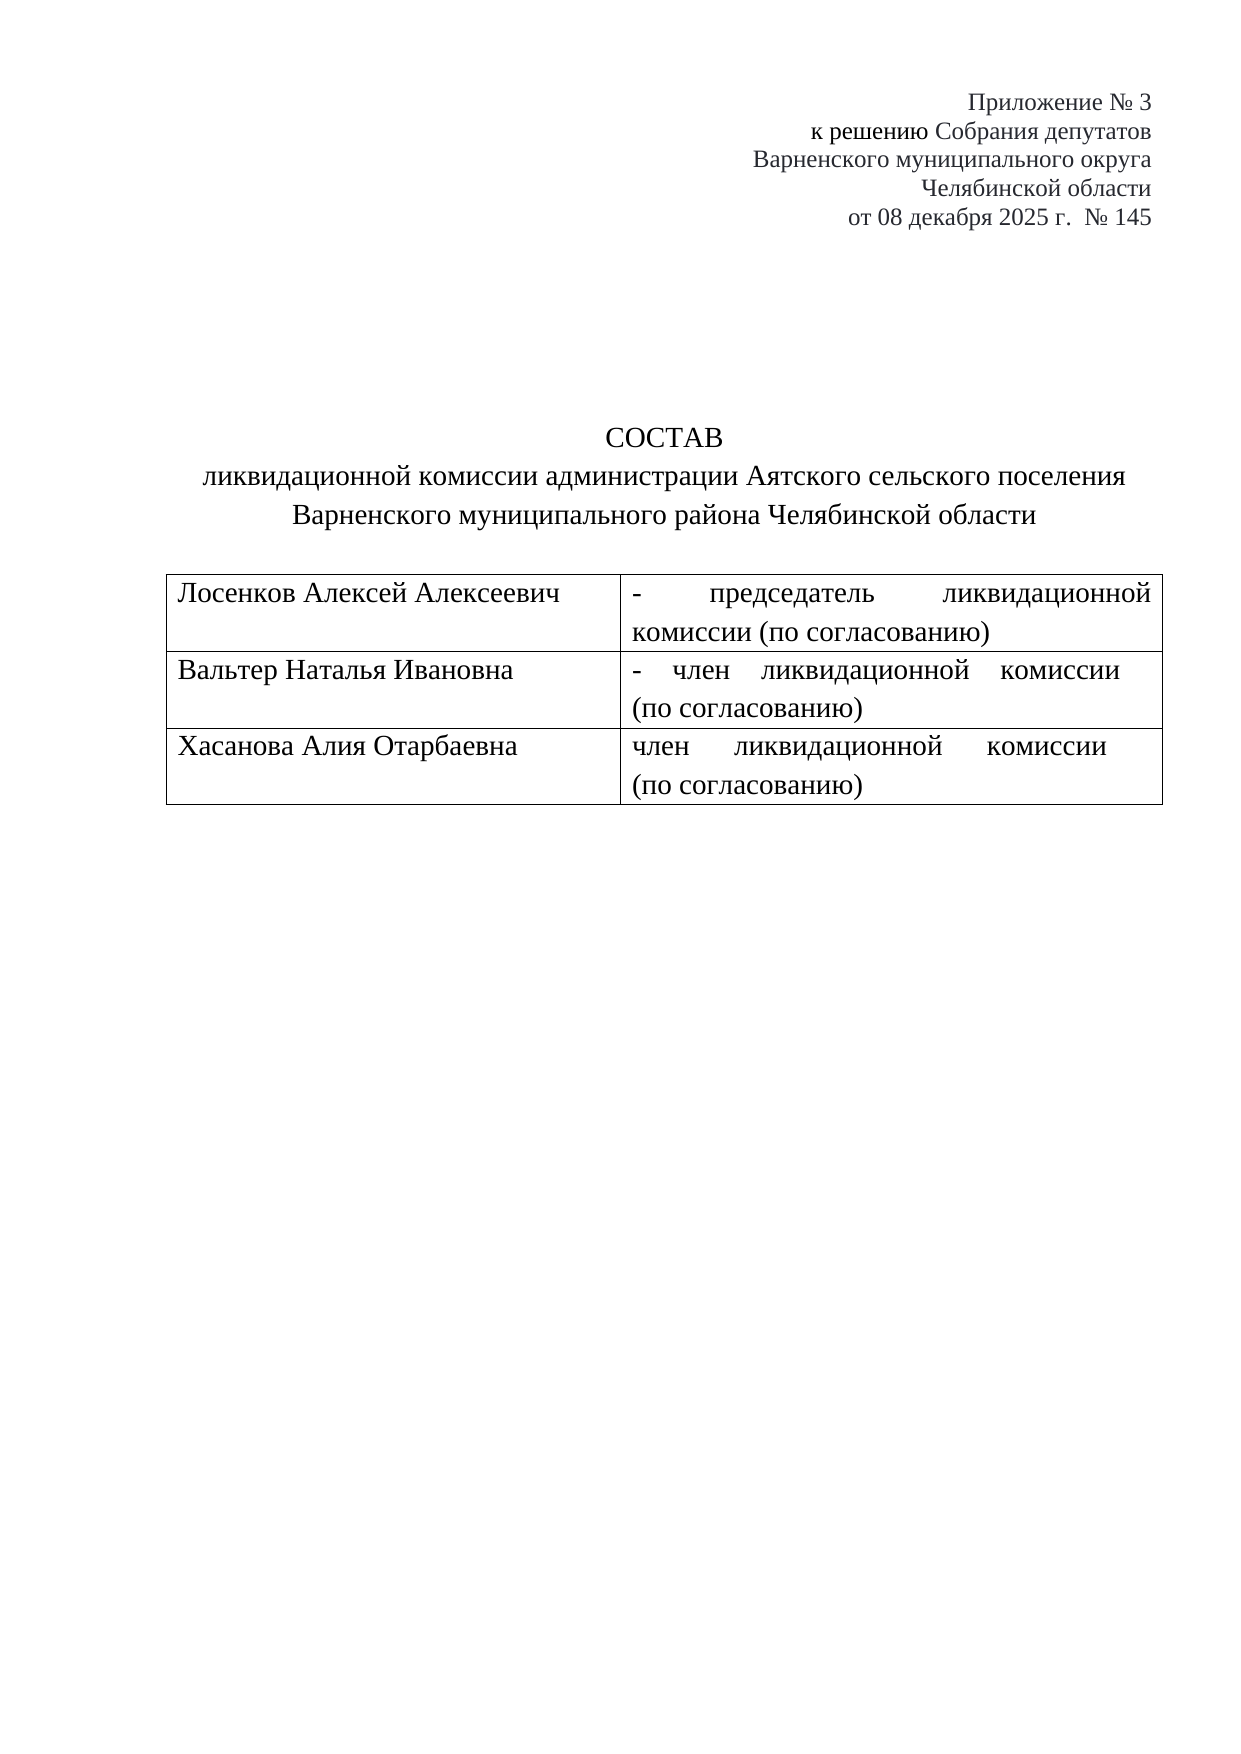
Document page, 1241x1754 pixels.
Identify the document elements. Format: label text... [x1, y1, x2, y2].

text Челябинской области от 08 декабря 2025 г. № 145 [177, 173, 1152, 231]
table_cell член ликвидационной комиссии (по согласованию) [621, 729, 1162, 804]
table_header - председатель ликвидационной комиссии (по согласованию) [621, 575, 1162, 651]
table_header Лосенков Алексей Алексеевич [167, 575, 620, 651]
text СОСТАВ [177, 420, 1152, 453]
table_cell Хасанова Алия Отарбаевна [167, 729, 620, 804]
table_cell - член ликвидационной комиссии (по согласованию) [621, 652, 1162, 727]
text ликвидационной комиссии администрации Аятского сельского поселения Варненского муниципального района Челябинской области [177, 458, 1152, 531]
text Приложение № 3 к решению Собрания депутатов Варненского муниципального округа [177, 87, 1152, 173]
table_cell Вальтер Наталья Ивановна [167, 652, 620, 727]
